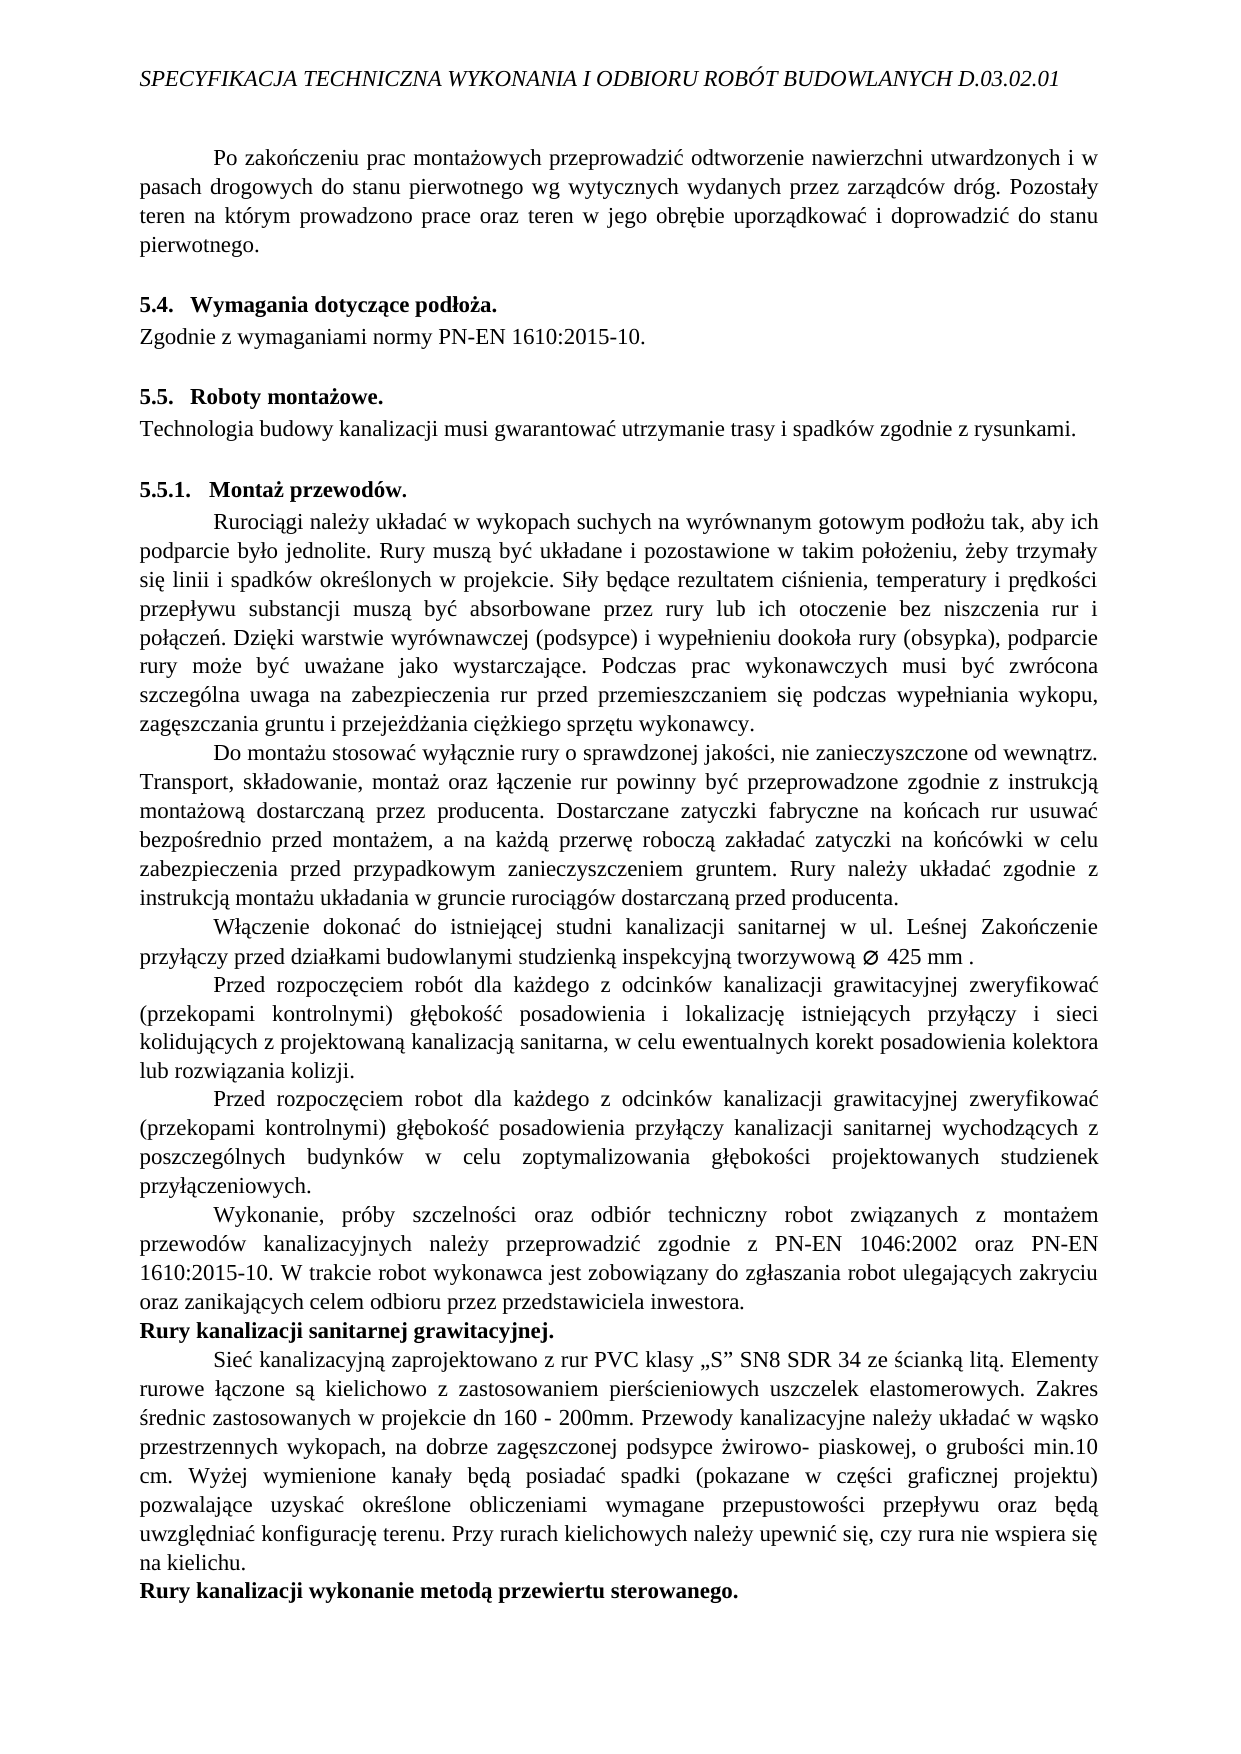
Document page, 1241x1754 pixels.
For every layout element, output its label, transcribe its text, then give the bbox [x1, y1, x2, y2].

text Rury kanalizacji wykonanie metodą przewiertu sterowanego. [139, 1578, 1100, 1604]
text Przed rozpoczęciem robot dla każdego z odcinków kanalizacji grawitacyjnej zweryfikować (przekopami kontrolnymi) głębokość posadowienia przyłączy kanalizacji sanitarnej wychodzących z poszczególnych budynków w celu zoptymalizowania głębokości projektowanych studzienek przyłączeniowych. [139, 1085, 1100, 1198]
list Montaż przewodów. [139, 476, 1100, 502]
text Włączenie dokonać do istniejącej studni kanalizacji sanitarnej w ul. Leśnej Zakończenie przyłączy przed działkami budowlanymi studzienką inspekcyjną tworzywową ⌀ 425 mm . [139, 913, 1100, 969]
list Roboty montażowe. [139, 383, 1100, 409]
text Sieć kanalizacyjną zaprojektowano z rur PVC klasy „S” SN8 SDR 34 ze ścianką litą. Elementy rurowe łączone są kielichowo z zastosowaniem pierścieniowych uszczelek elastomerowych. Zakres średnic zastosowanych w projekcie dn 160 - 200mm. Przewody kanalizacyjne należy układać w wąsko przestrzennych wykopach, na dobrze zagęszczonej podsypce żwirowo- piaskowej, o grubości min.10 cm. Wyżej wymienione kanały będą posiadać spadki (pokazane w części graficznej projektu) pozwalające uzyskać określone obliczeniami wymagane przepustowości przepływu oraz będą uwzględniać konfigurację terenu. Przy rurach kielichowych należy upewnić się, czy rura nie wspiera się na kielichu. [139, 1346, 1100, 1575]
text Przed rozpoczęciem robót dla każdego z odcinków kanalizacji grawitacyjnej zweryfikować (przekopami kontrolnymi) głębokość posadowienia i lokalizację istniejących przyłączy i sieci kolidujących z projektowaną kanalizacją sanitarna, w celu ewentualnych korekt posadowienia kolektora lub rozwiązania kolizji. [139, 972, 1100, 1083]
text Do montażu stosować wyłącznie rury o sprawdzonej jakości, nie zanieczyszczone od wewnątrz. Transport, składowanie, montaż oraz łączenie rur powinny być przeprowadzone zgodnie z instrukcją montażową dostarczaną przez producenta. Dostarczane zatyczki fabryczne na końcach rur usuwać bezpośrednio przed montażem, a na każdą przerwę roboczą zakładać zatyczki na końcówki w celu zabezpieczenia przed przypadkowym zanieczyszczeniem gruntem. Rury należy układać zgodnie z instrukcją montażu układania w gruncie rurociągów dostarczaną przed producenta. [139, 739, 1100, 911]
text Rury kanalizacji sanitarnej grawitacyjnej. [139, 1317, 1100, 1343]
text Zgodnie z wymaganiami normy PN-EN 1610:2015-10. [139, 323, 1100, 349]
text Po zakończeniu prac montażowych przeprowadzić odtworzenie nawierzchni utwardzonych i w pasach drogowych do stanu pierwotnego wg wytycznych wydanych przez zarządców dróg. Pozostały teren na którym prowadzono prace oraz teren w jego obrębie uporządkować i doprowadzić do stanu pierwotnego. [139, 144, 1100, 257]
list Wymagania dotyczące podłoża. [139, 291, 1100, 317]
text Technologia budowy kanalizacji musi gwarantować utrzymanie trasy i spadków zgodnie z rysunkami. [139, 415, 1100, 441]
text Rurociągi należy układać w wykopach suchych na wyrównanym gotowym podłożu tak, aby ich podparcie było jednolite. Rury muszą być układane i pozostawione w takim położeniu, żeby trzymały się linii i spadków określonych w projekcie. Siły będące rezultatem ciśnienia, temperatury i prędkości przepływu substancji muszą być absorbowane przez rury lub ich otoczenie bez niszczenia rur i połączeń. Dzięki warstwie wyrównawczej (podsypce) i wypełnieniu dookoła rury (obsypka), podparcie rury może być uważane jako wystarczające. Podczas prac wykonawczych musi być zwrócona szczególna uwaga na zabezpieczenia rur przed przemieszczaniem się podczas wypełniania wykopu, zagęszczania gruntu i przejeżdżania ciężkiego sprzętu wykonawcy. [139, 508, 1100, 737]
text Wykonanie, próby szczelności oraz odbiór techniczny robot związanych z montażem przewodów kanalizacyjnych należy przeprowadzić zgodnie z PN-EN 1046:2002 oraz PN-EN 1610:2015-10. W trakcie robot wykonawca jest zobowiązany do zgłaszania robot ulegających zakryciu oraz zanikających celem odbioru przez przedstawiciela inwestora. [139, 1201, 1100, 1314]
